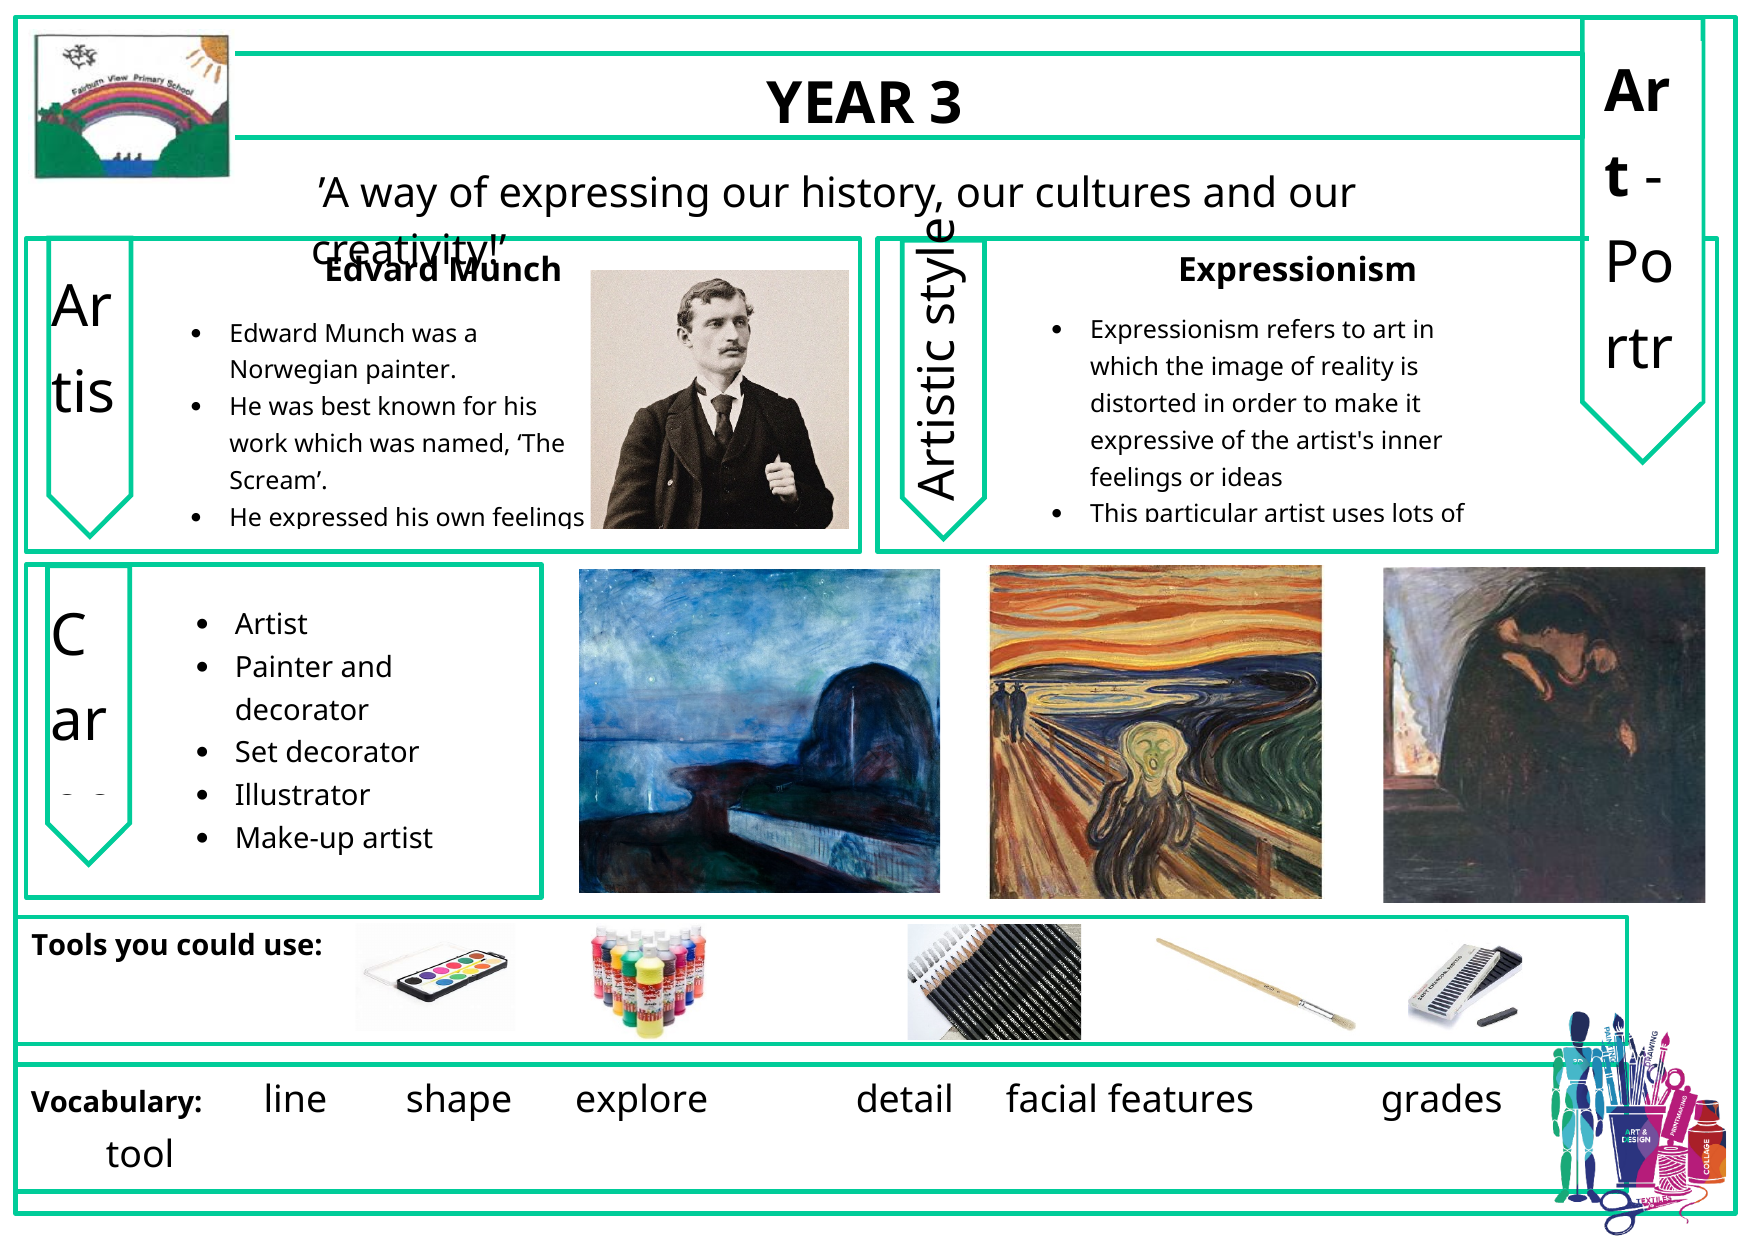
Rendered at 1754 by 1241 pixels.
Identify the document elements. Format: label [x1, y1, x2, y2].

picture [590, 270, 849, 529]
picture [907, 924, 1082, 1040]
picture [1383, 567, 1706, 903]
picture [986, 565, 1325, 899]
picture [1547, 1010, 1729, 1238]
picture [355, 923, 516, 1031]
picture [1154, 925, 1360, 1042]
picture [579, 792, 587, 804]
picture [26, 28, 235, 184]
picture [590, 923, 707, 1041]
picture [1408, 923, 1523, 1038]
picture [579, 569, 941, 893]
